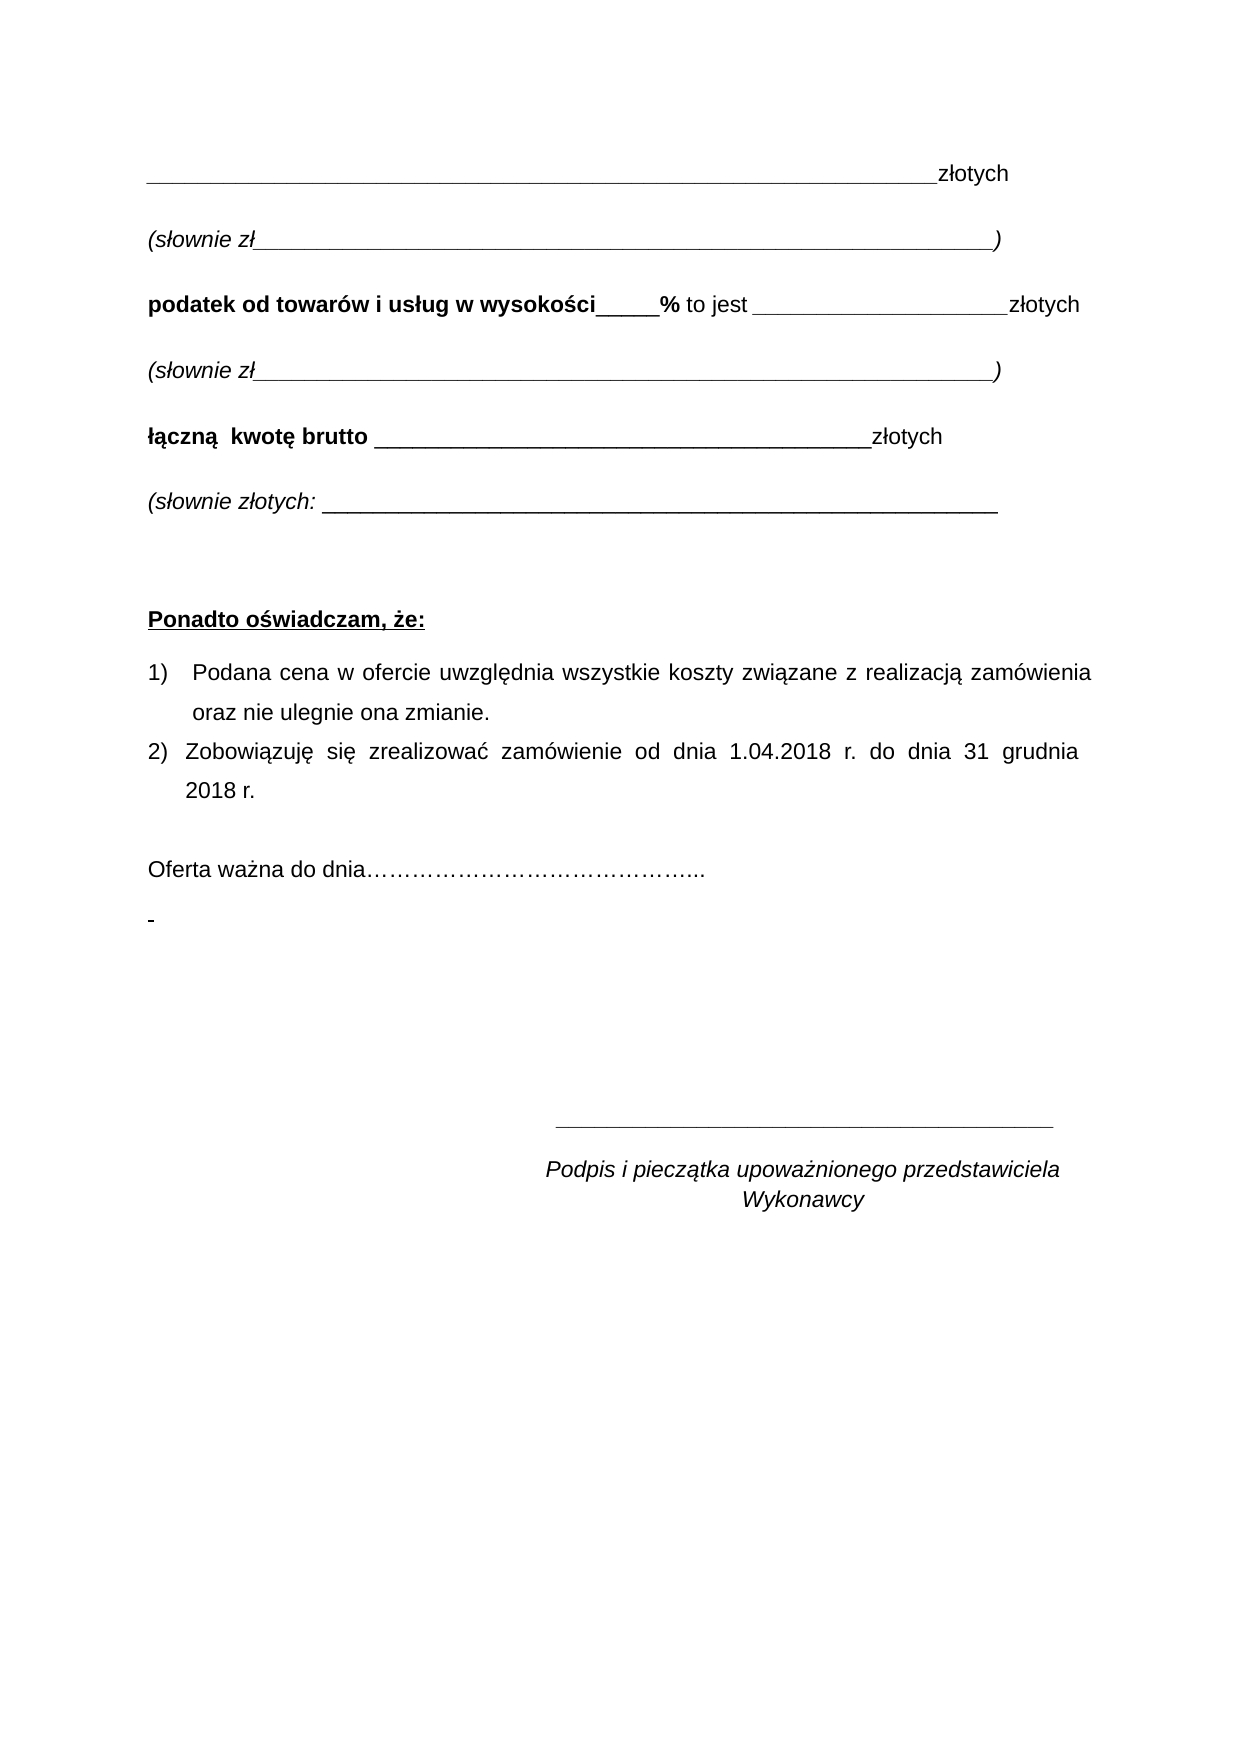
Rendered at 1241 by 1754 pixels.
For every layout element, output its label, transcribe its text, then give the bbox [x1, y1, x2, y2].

text _______________________________________ [439, 1104, 1093, 1131]
list Zobowiązuję się zrealizować zamówienie od dnia 1.04.2018 r. do dnia 31 grudnia 2018 r. [148, 738, 1093, 804]
table_cell łączną kwotę brutto _______________________________________złotych [136, 410, 1104, 476]
text Podpis i pieczątka upoważnionego przedstawiciela Wykonawcy [513, 1156, 1093, 1213]
table_cell (słownie zł__________________________________________________________) [136, 345, 1104, 410]
table_cell (słownie zł__________________________________________________________) [136, 213, 1104, 279]
table_cell podatek od towarów i usług w wysokości_____% to jest ____________________złotych [136, 279, 1104, 344]
table_cell Ponadto oświadczam, że: [136, 541, 1104, 659]
text Oferta ważna do dnia……………………………………... [148, 856, 1093, 924]
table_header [136, 148, 1104, 213]
table_cell (słownie złotych: _____________________________________________________ [136, 476, 1104, 541]
list Podana cena w ofercie uwzględnia wszystkie koszty związane z realizacją zamówienia oraz nie ulegnie ona zmianie. [148, 659, 1093, 725]
